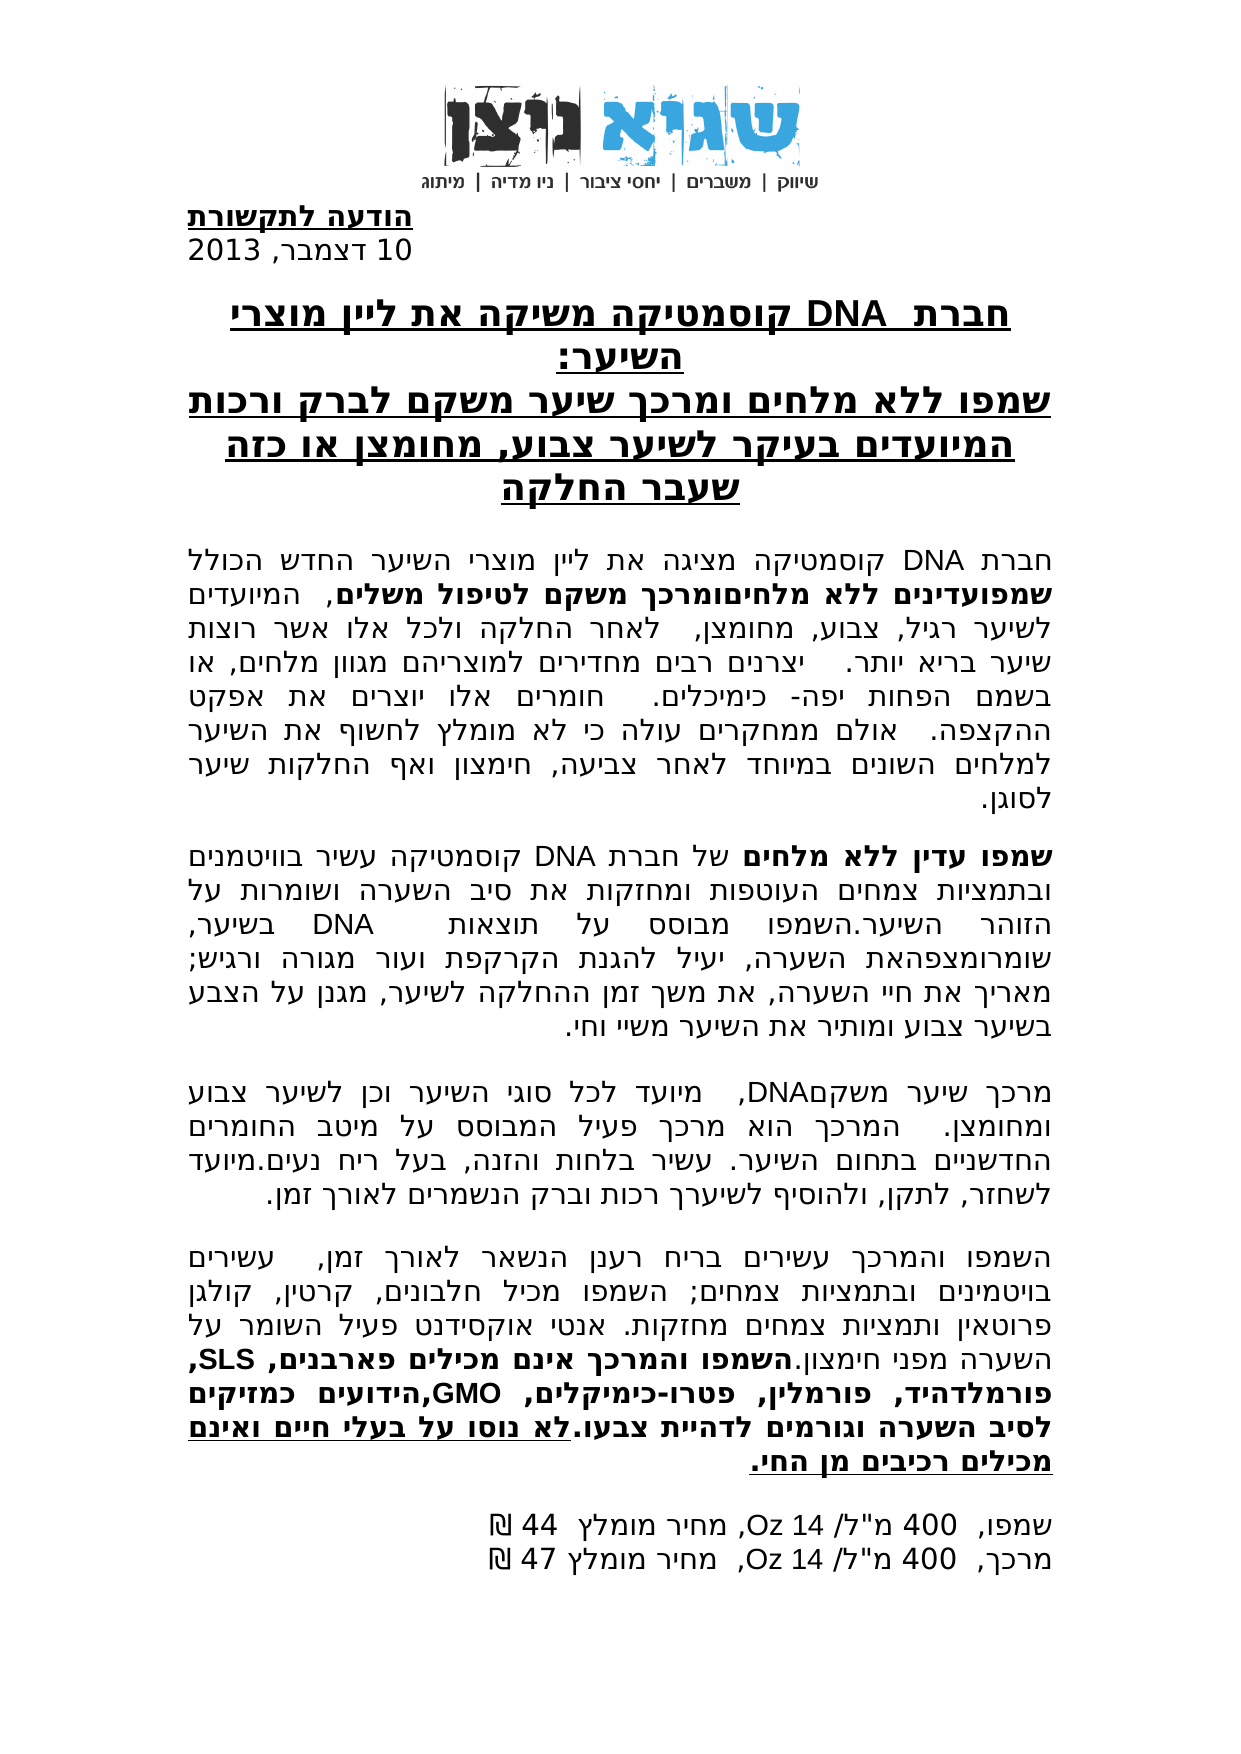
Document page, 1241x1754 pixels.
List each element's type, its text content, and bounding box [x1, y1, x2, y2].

text חברת DNA קוסמטיקה משיקה את ליין מוצרי השיער: [187, 291, 1053, 378]
text המיועדים בעיקר לשיער צבוע, מחומצן או כזה שעבר החלקה [187, 422, 1053, 509]
text השמפו והמרכך עשירים בריח רענן הנשאר לאורך זמן, עשירים בויטמינים ובתמציות צמחים; השמפו מכיל חלבונים, קרטין, קולגן פרוטאין ותמציות צמחים מחזקות. אנטי אוקסידנט פעיל השומר על השערה מפני חימצון.השמפו והמרכך אינם מכילים פארבנים, SLS, פורמלדהיד, פורמלין, פטרו-כימיקלים, GMO,הידועים כמזיקים לסיב השערה וגורמים לדהיית צבעו.לא נוסו על בעלי חיים ואינם מכילים רכיבים מן החי. [187, 1240, 1053, 1478]
text ‏10 דצמבר, 2013 [187, 233, 1053, 267]
text שמפו עדין ללא מלחים של חברת DNA קוסמטיקה עשיר בוויטמנים ובתמציות צמחים העוטפות ומחזקות את סיב השערה ושומרות על הזוהר השיער.השמפו מבוסס על תוצאות DNA בשיער, שומרומצפהאת השערה, יעיל להגנת הקרקפת ועור מגורה ורגיש; מאריך את חיי השערה, את משך זמן ההחלקה לשיער, מגנן על הצבע בשיער צבוע ומותיר את השיער משיי וחי. [187, 839, 1053, 1043]
text חברת DNA קוסמטיקה מציגה את ליין מוצרי השיער החדש הכולל שמפועדינים ללא מלחיםומרכך משקם לטיפול משלים, המיועדים לשיער רגיל, צבוע, מחומצן, לאחר החלקה ולכל אלו אשר רוצות שיער בריא יותר. יצרנים רבים מחדירים למוצריהם מגוון מלחים, או בשמם הפחות יפה- כימיכלים. חומרים אלו יוצרים את אפקט ההקצפה. אולם ממחקרים עולה כי לא מומלץ לחשוף את השיער למלחים השונים במיוחד לאחר צביעה, חימצון ואף החלקות שיער לסוגן. [187, 543, 1053, 815]
text שמפו, 400 מ"ל/ Oz 14, מחיר מומלץ 44 ₪ מרכך, 400 מ"ל/ Oz 14, מחיר מומלץ 47 ₪ [187, 1508, 1053, 1576]
text שמפו ללא מלחים ומרכך שיער משקם לברק ורכות [187, 378, 1053, 422]
text הודעה לתקשורת [187, 199, 1053, 233]
picture [417, 73, 823, 199]
text מרכך שיער משקםDNA, מיועד לכל סוגי השיער וכן לשיער צבוע ומחומצן. המרכך הוא מרכך פעיל המבוסס על מיטב החומרים החדשניים בתחום השיער. עשיר בלחות והזנה, בעל ריח נעים.מיועד לשחזר, לתקן, ולהוסיף לשיערך רכות וברק הנשמרים לאורך זמן. [187, 1075, 1053, 1211]
